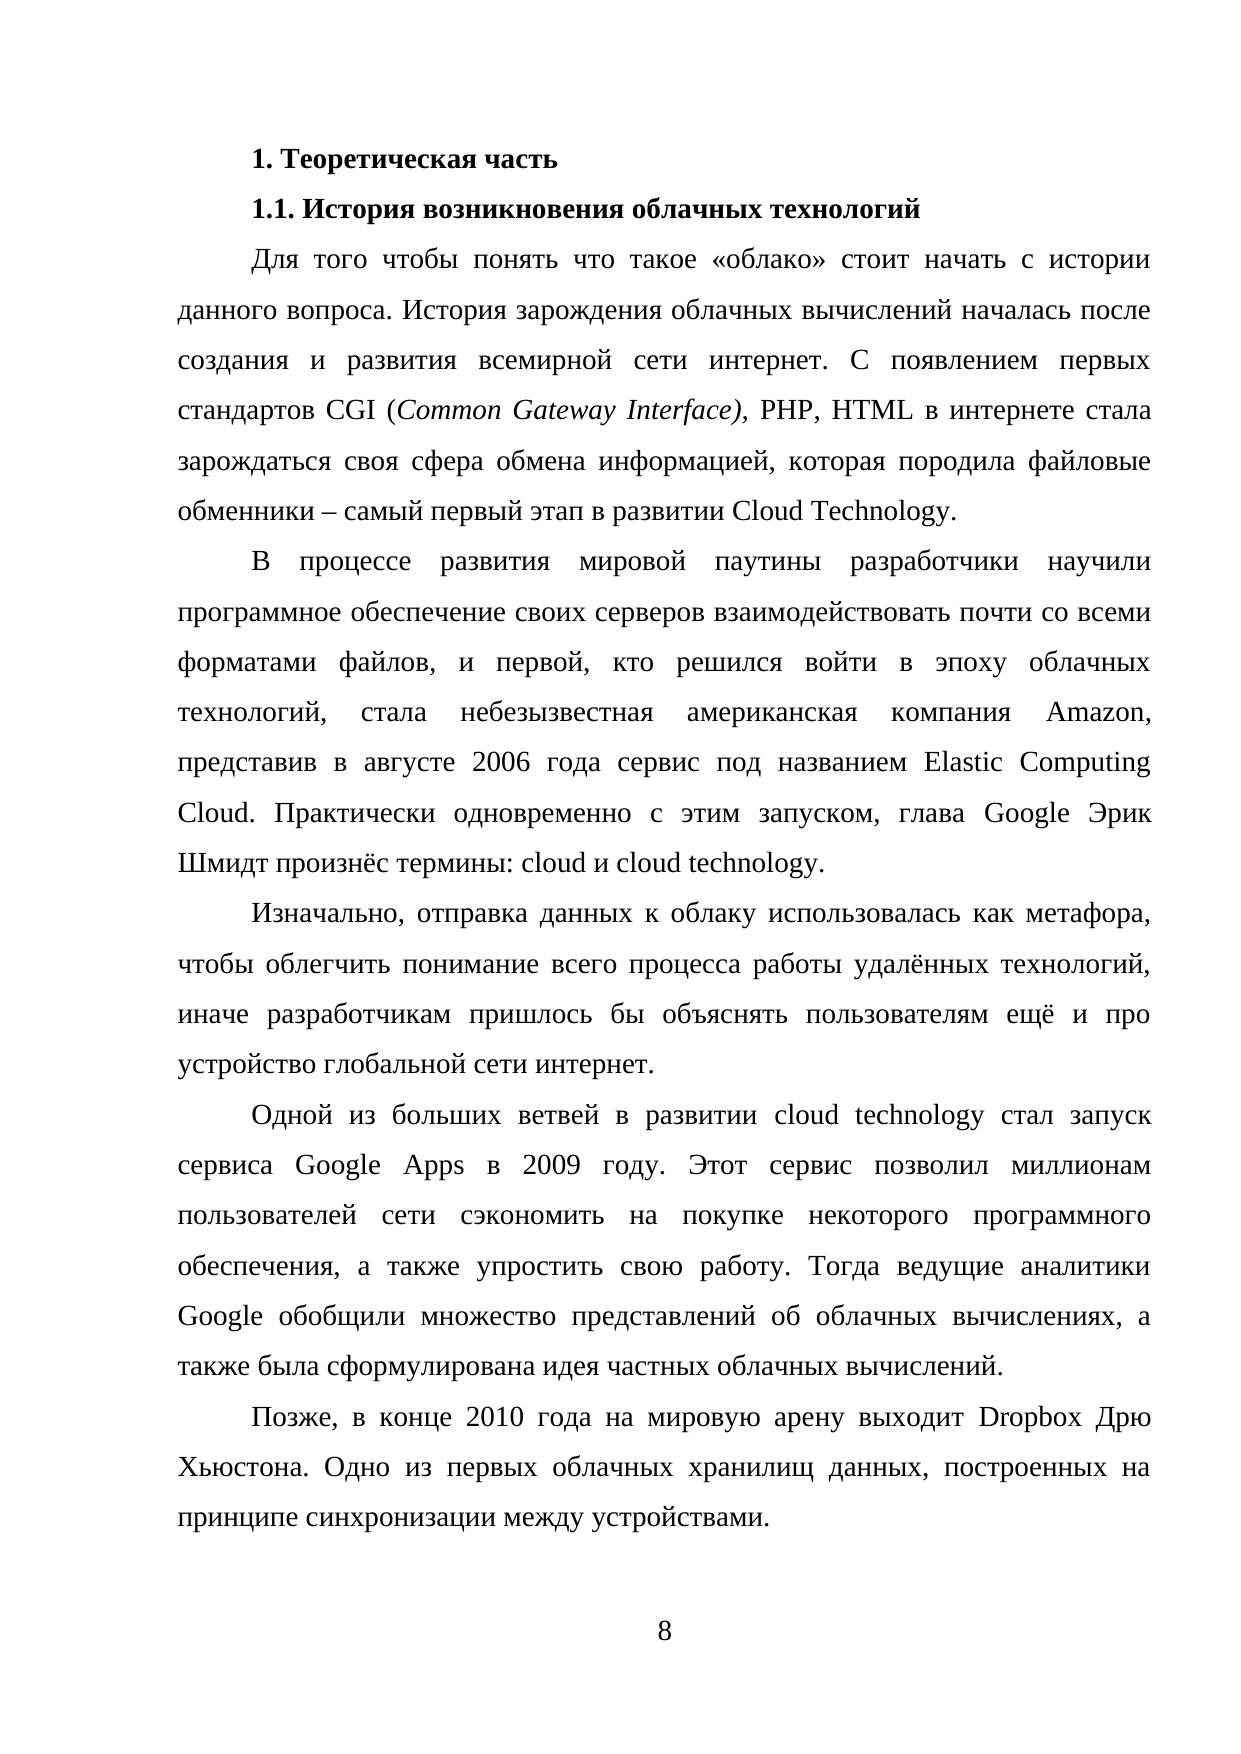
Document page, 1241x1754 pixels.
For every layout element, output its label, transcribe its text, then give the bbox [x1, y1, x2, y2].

text В процессе развития мировой паутины разработчики научили программное обеспечение своих серверов взаимодействовать почти со всеми форматами файлов, и первой, кто решился войти в эпоху облачных технологий, стала небезызвестная американская компания Amazon, представив в августе 2006 года сервис под названием Elastic Computing Cloud. Практически одновременно с этим запуском, глава Google Эрик Шмидт произнёс термины: cloud и cloud technology. [177, 543, 1152, 879]
text 1. Теоретическая часть [177, 141, 1152, 174]
text Для того чтобы понять что такое «облако» стоит начать с истории данного вопроса. История зарождения облачных вычислений началась после создания и развития всемирной сети интернет. С появлением первых стандартов CGI (Common Gateway Interface), PHP, HTML в интернете стала зарождаться своя сфера обмена информацией, которая породила файловые обменники – самый первый этап в развитии Cloud Technology. [177, 241, 1152, 527]
text Изначально, отправка данных к облаку использовалась как метафора, чтобы облегчить понимание всего процесса работы удалённых технологий, иначе разработчикам пришлось бы объяснять пользователям ещё и про устройство глобальной сети интернет. [177, 896, 1152, 1080]
text Одной из больших ветвей в развитии cloud technology стал запуск сервиса Google Apps в 2009 году. Этот сервис позволил миллионам пользователей сети сэкономить на покупке некоторого программного обеспечения, а также упростить свою работу. Тогда ведущие аналитики Google обобщили множество представлений об облачных вычислениях, а также была сформулирована идея частных облачных вычислений. [177, 1097, 1152, 1382]
text Позже, в конце 2010 года на мировую арену выходит Dropbox Дрю Хьюстона. Одно из первых облачных хранилищ данных, построенных на принципе синхронизации между устройствами. [177, 1399, 1152, 1533]
text 1.1. История возникновения облачных технологий [177, 191, 1152, 225]
